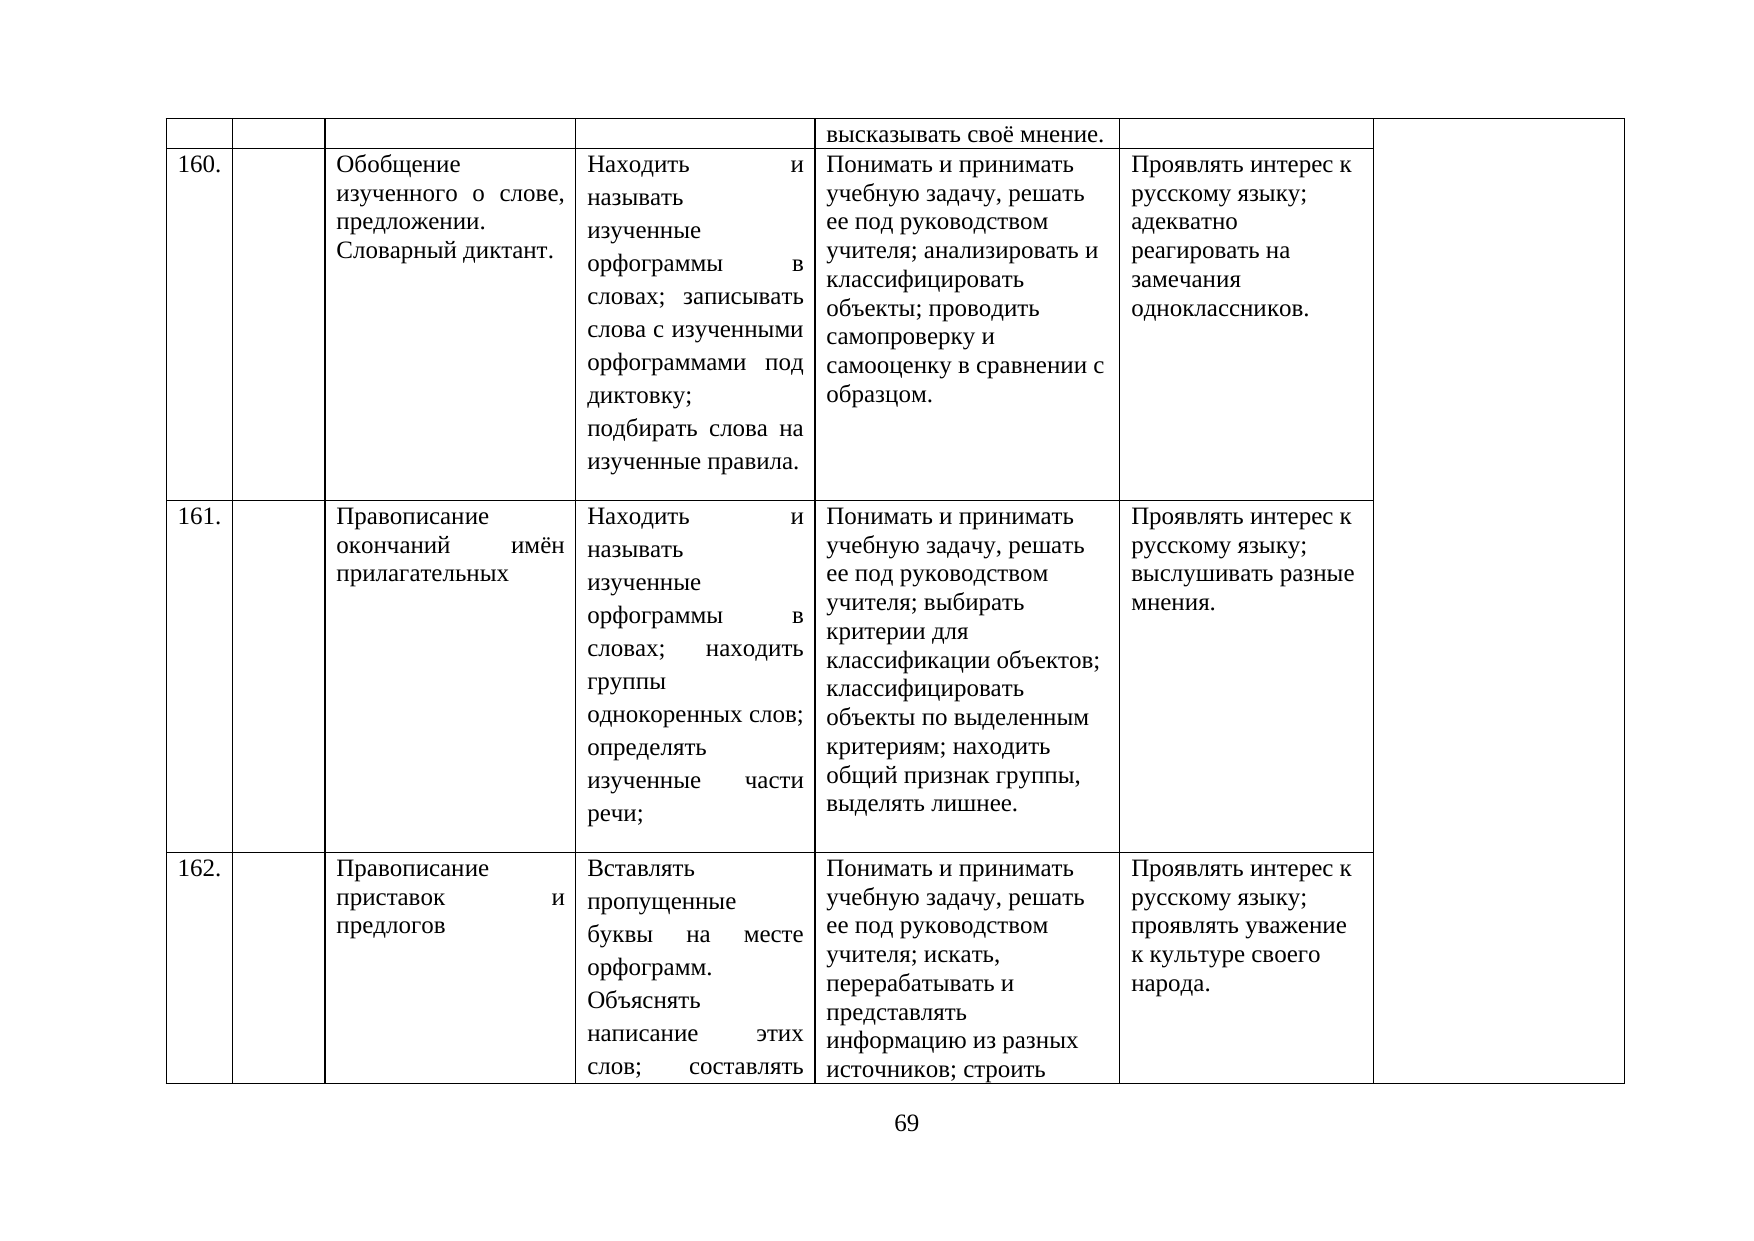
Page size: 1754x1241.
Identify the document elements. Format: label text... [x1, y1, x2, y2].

table_cell [167, 119, 232, 148]
table_cell Находить и называть изученные орфограммы в словах; находить группы однокоренных слов; определять изученные части речи; [576, 501, 814, 852]
table_cell [233, 119, 324, 148]
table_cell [816, 853, 1119, 1083]
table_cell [326, 853, 575, 1083]
table_cell Правописание окончаний имён прилагательных [326, 501, 575, 852]
table_cell Проявлять интерес к русскому языку; адекватно реагировать на замечания одноклассников. [1120, 149, 1373, 500]
table_cell [167, 853, 232, 1083]
table_cell [233, 501, 324, 852]
table_cell [167, 149, 232, 500]
table_cell Понимать и принимать учебную задачу, решать ее под руководством учителя; выбирать критерии для классификации объектов; классифицировать объекты по выделенным критериям; находить общий признак группы, выделять лишнее. [816, 501, 1119, 852]
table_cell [576, 119, 814, 148]
table_cell Обобщение изученного о слове, предложении. Словарный диктант. [326, 149, 575, 500]
table_cell Находить и называть изученные орфограммы в словах; записывать слова с изученными орфограммами под диктовку; подбирать слова на изученные правила. [576, 149, 814, 500]
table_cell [1120, 853, 1373, 1083]
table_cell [326, 119, 575, 148]
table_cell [576, 853, 814, 1083]
table_cell [167, 501, 232, 852]
table_cell [233, 853, 324, 1083]
table_cell [233, 149, 324, 500]
table_cell Понимать и принимать учебную задачу, решать ее под руководством учителя; анализировать и классифицировать объекты; проводить самопроверку и самооценку в сравнении с образцом. [816, 149, 1119, 500]
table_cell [1120, 119, 1373, 148]
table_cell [816, 119, 1119, 148]
table_cell Проявлять интерес к русскому языку; выслушивать разные мнения. [1120, 501, 1373, 852]
